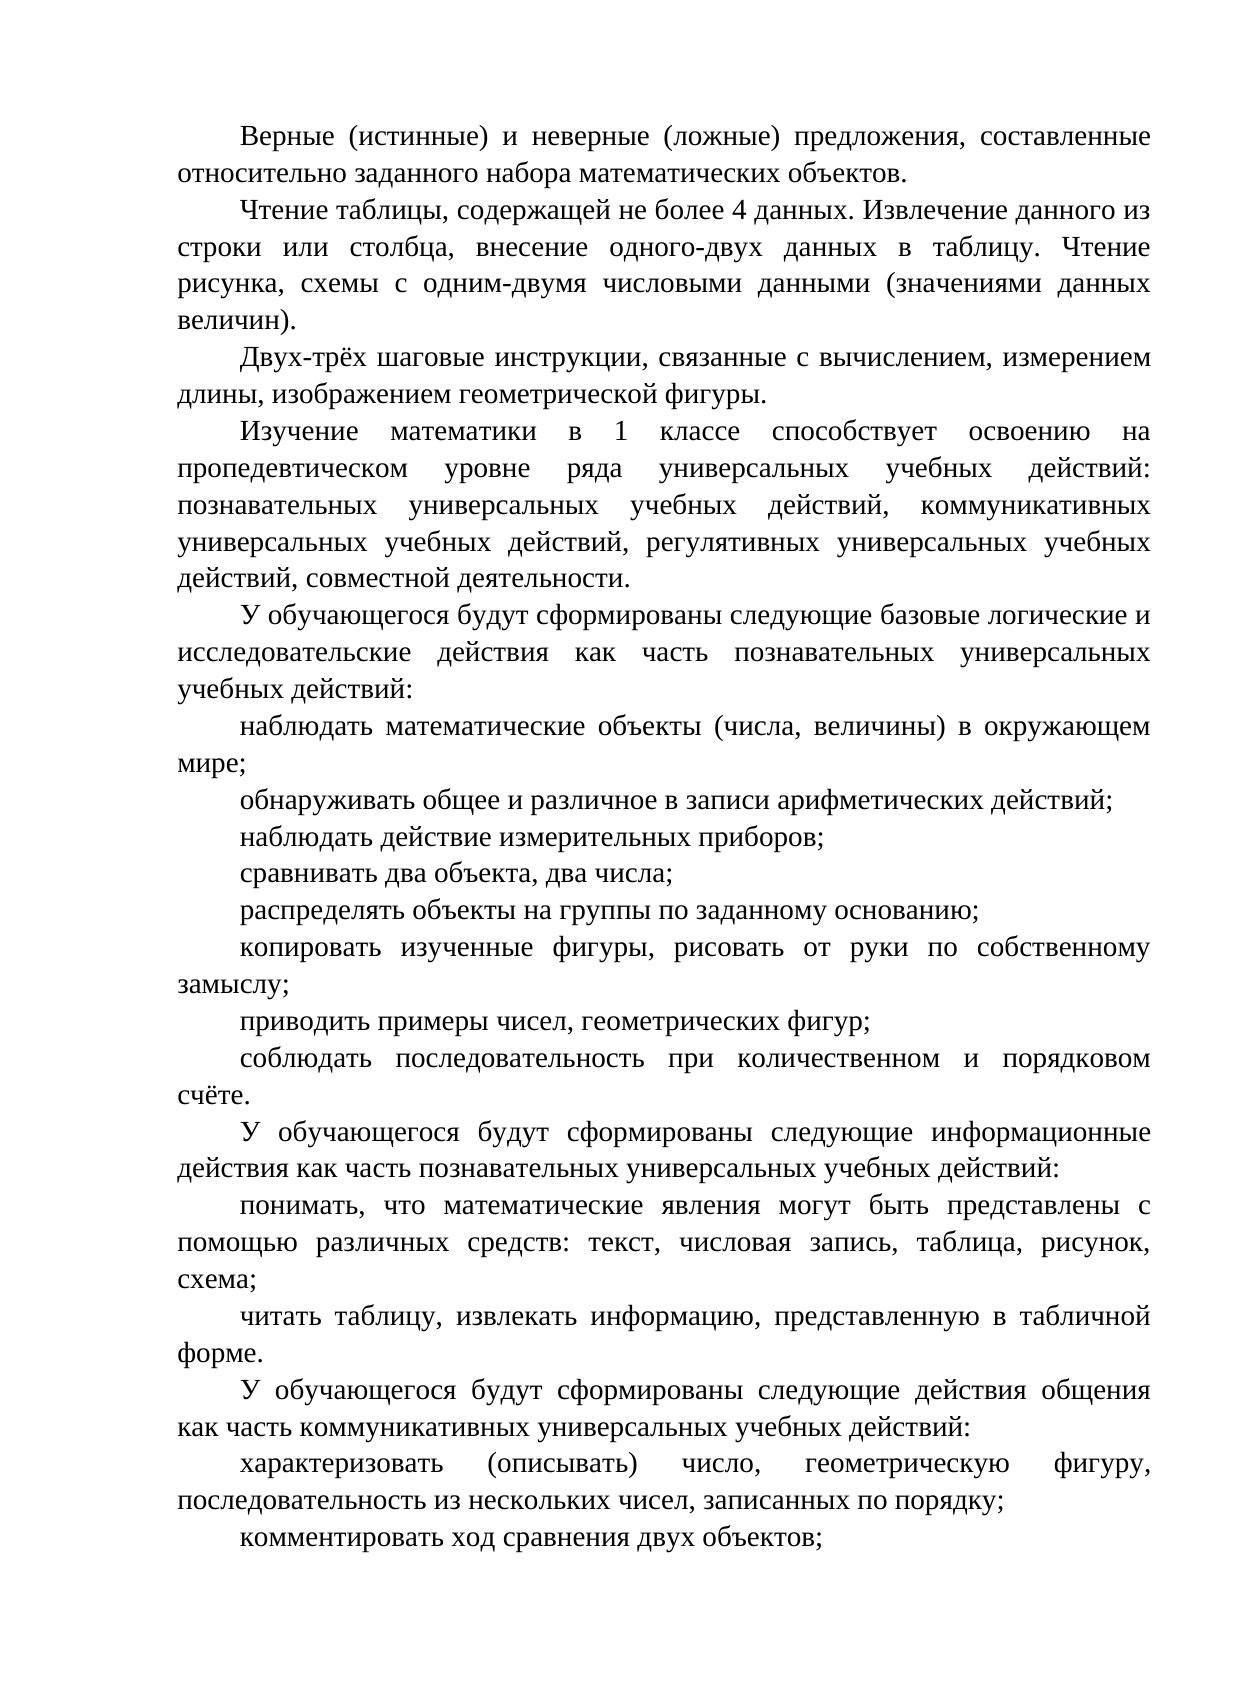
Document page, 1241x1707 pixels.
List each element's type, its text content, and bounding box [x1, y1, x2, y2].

text наблюдать действие измерительных приборов; [177, 819, 1152, 852]
text Изучение математики в 1 классе способствует освоению на пропедевтическом уровне ряда универсальных учебных действий: познавательных универсальных учебных действий, коммуникативных универсальных учебных действий, регулятивных универсальных учебных действий, совместной деятельности. [177, 413, 1152, 594]
text характеризовать (описывать) число, геометрическую фигуру, последовательность из нескольких чисел, записанных по порядку; [177, 1446, 1152, 1516]
text обнаруживать общее и различное в записи арифметических действий; [177, 782, 1152, 815]
text У обучающегося будут сформированы следующие действия общения как часть коммуникативных универсальных учебных действий: [177, 1372, 1152, 1442]
text Чтение таблицы, содержащей не более 4 данных. Извлечение данного из строки или столбца, внесение одного-двух данных в таблицу. Чтение рисунка, схемы с одним-двумя числовыми данными (значениями данных величин). [177, 192, 1152, 336]
text распределять объекты на группы по заданному основанию; [177, 892, 1152, 926]
text Двух-трёх шаговые инструкции, связанные с вычислением, измерением длины, изображением геометрической фигуры. [177, 339, 1152, 410]
text копировать изученные фигуры, рисовать от руки по собственному замыслу; [177, 929, 1152, 1000]
text приводить примеры чисел, геометрических фигур; [177, 1003, 1152, 1037]
text У обучающегося будут сформированы следующие базовые логические и исследовательские действия как часть познавательных универсальных учебных действий: [177, 597, 1152, 705]
text наблюдать математические объекты (числа, величины) в окружающем мире; [177, 708, 1152, 778]
text понимать, что математические явления могут быть представлены с помощью различных средств: текст, числовая запись, таблица, рисунок, схема; [177, 1187, 1152, 1295]
text сравнивать два объекта, два числа; [177, 856, 1152, 889]
text комментировать ход сравнения двух объектов; [177, 1519, 1152, 1553]
text У обучающегося будут сформированы следующие информационные действия как часть познавательных универсальных учебных действий: [177, 1114, 1152, 1184]
text соблюдать последовательность при количественном и порядковом счёте. [177, 1040, 1152, 1110]
text Верные (истинные) и неверные (ложные) предложения, составленные относительно заданного набора математических объектов. [177, 118, 1152, 188]
text читать таблицу, извлекать информацию, представленную в табличной форме. [177, 1298, 1152, 1368]
